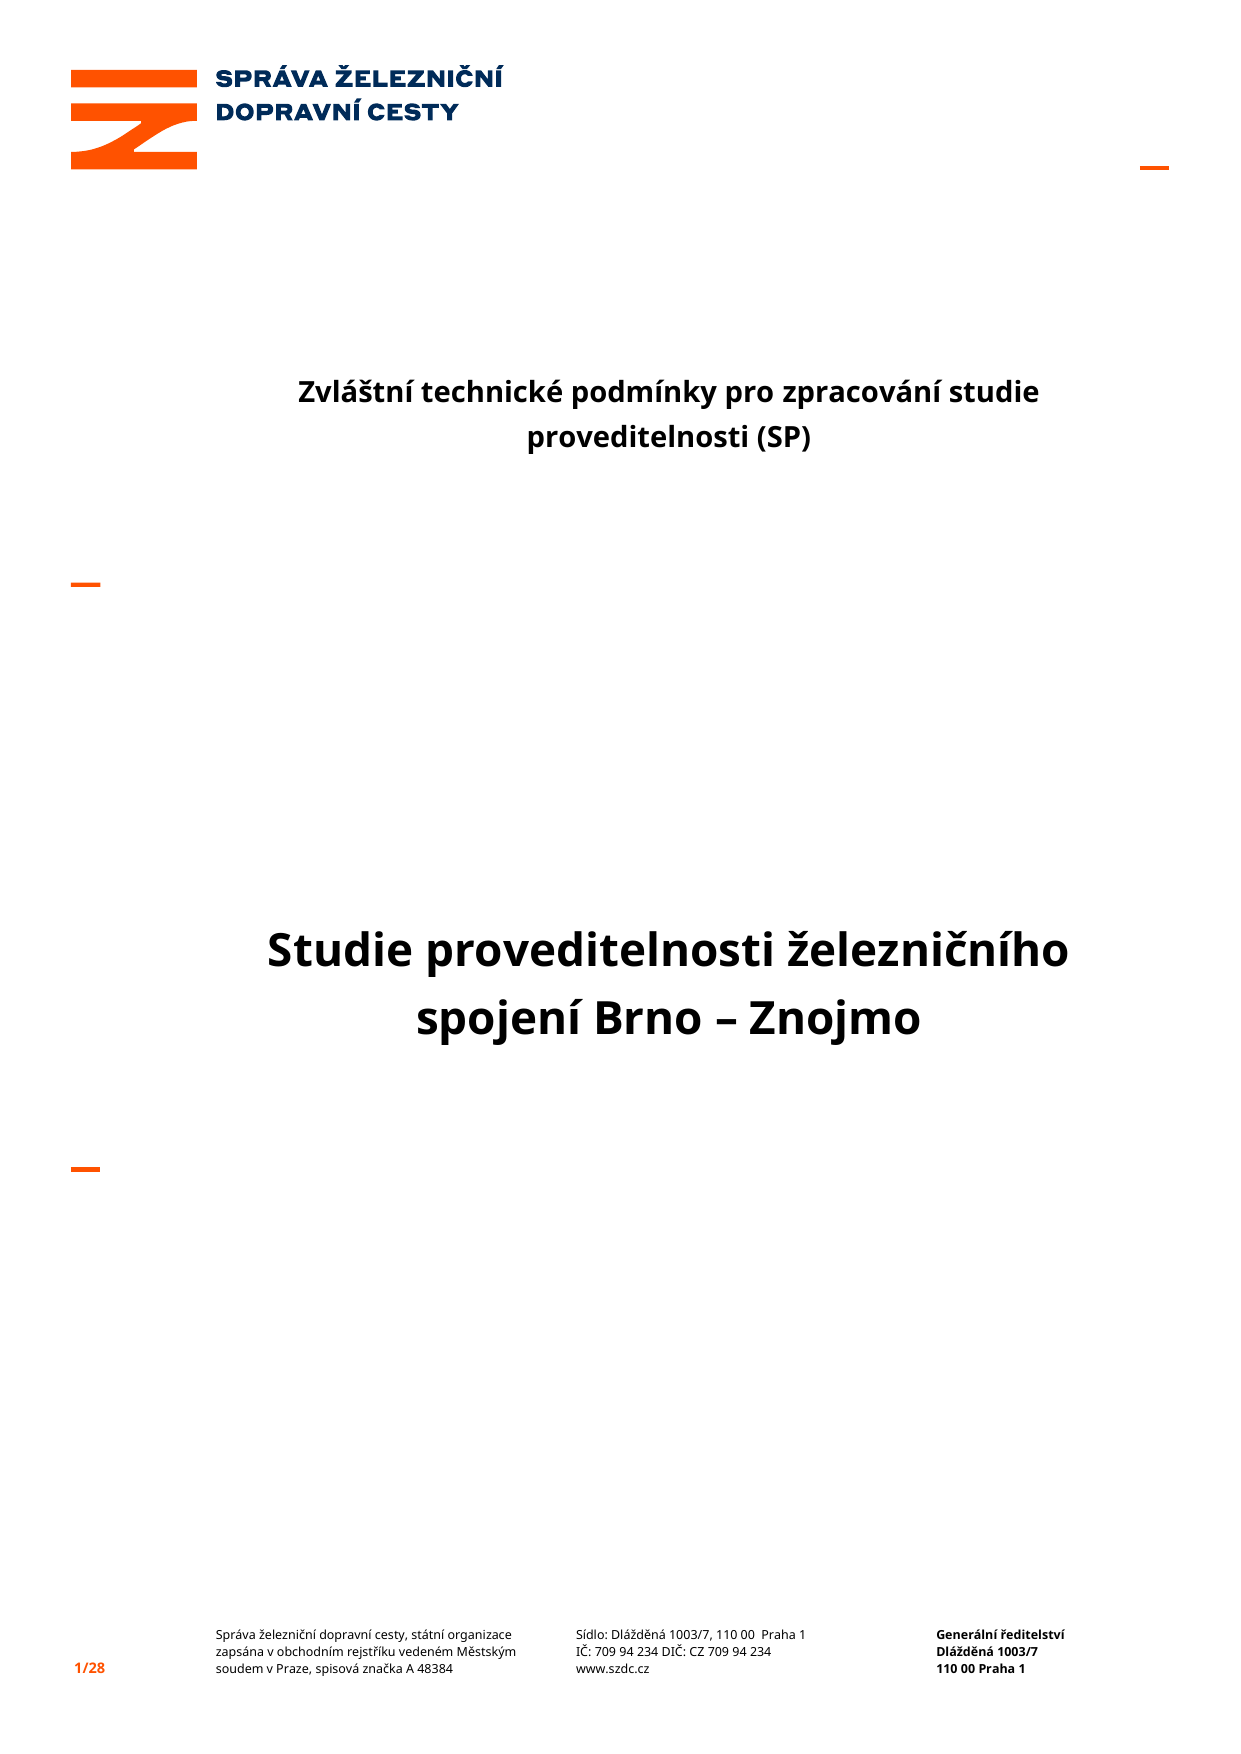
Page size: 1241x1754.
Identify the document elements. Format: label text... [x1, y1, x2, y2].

text Zvláštní technické podmínky pro zpracování studie proveditelnosti (SP) [216, 371, 1122, 456]
text Studie proveditelnosti železničního spojení Brno – Znojmo [216, 917, 1122, 1048]
